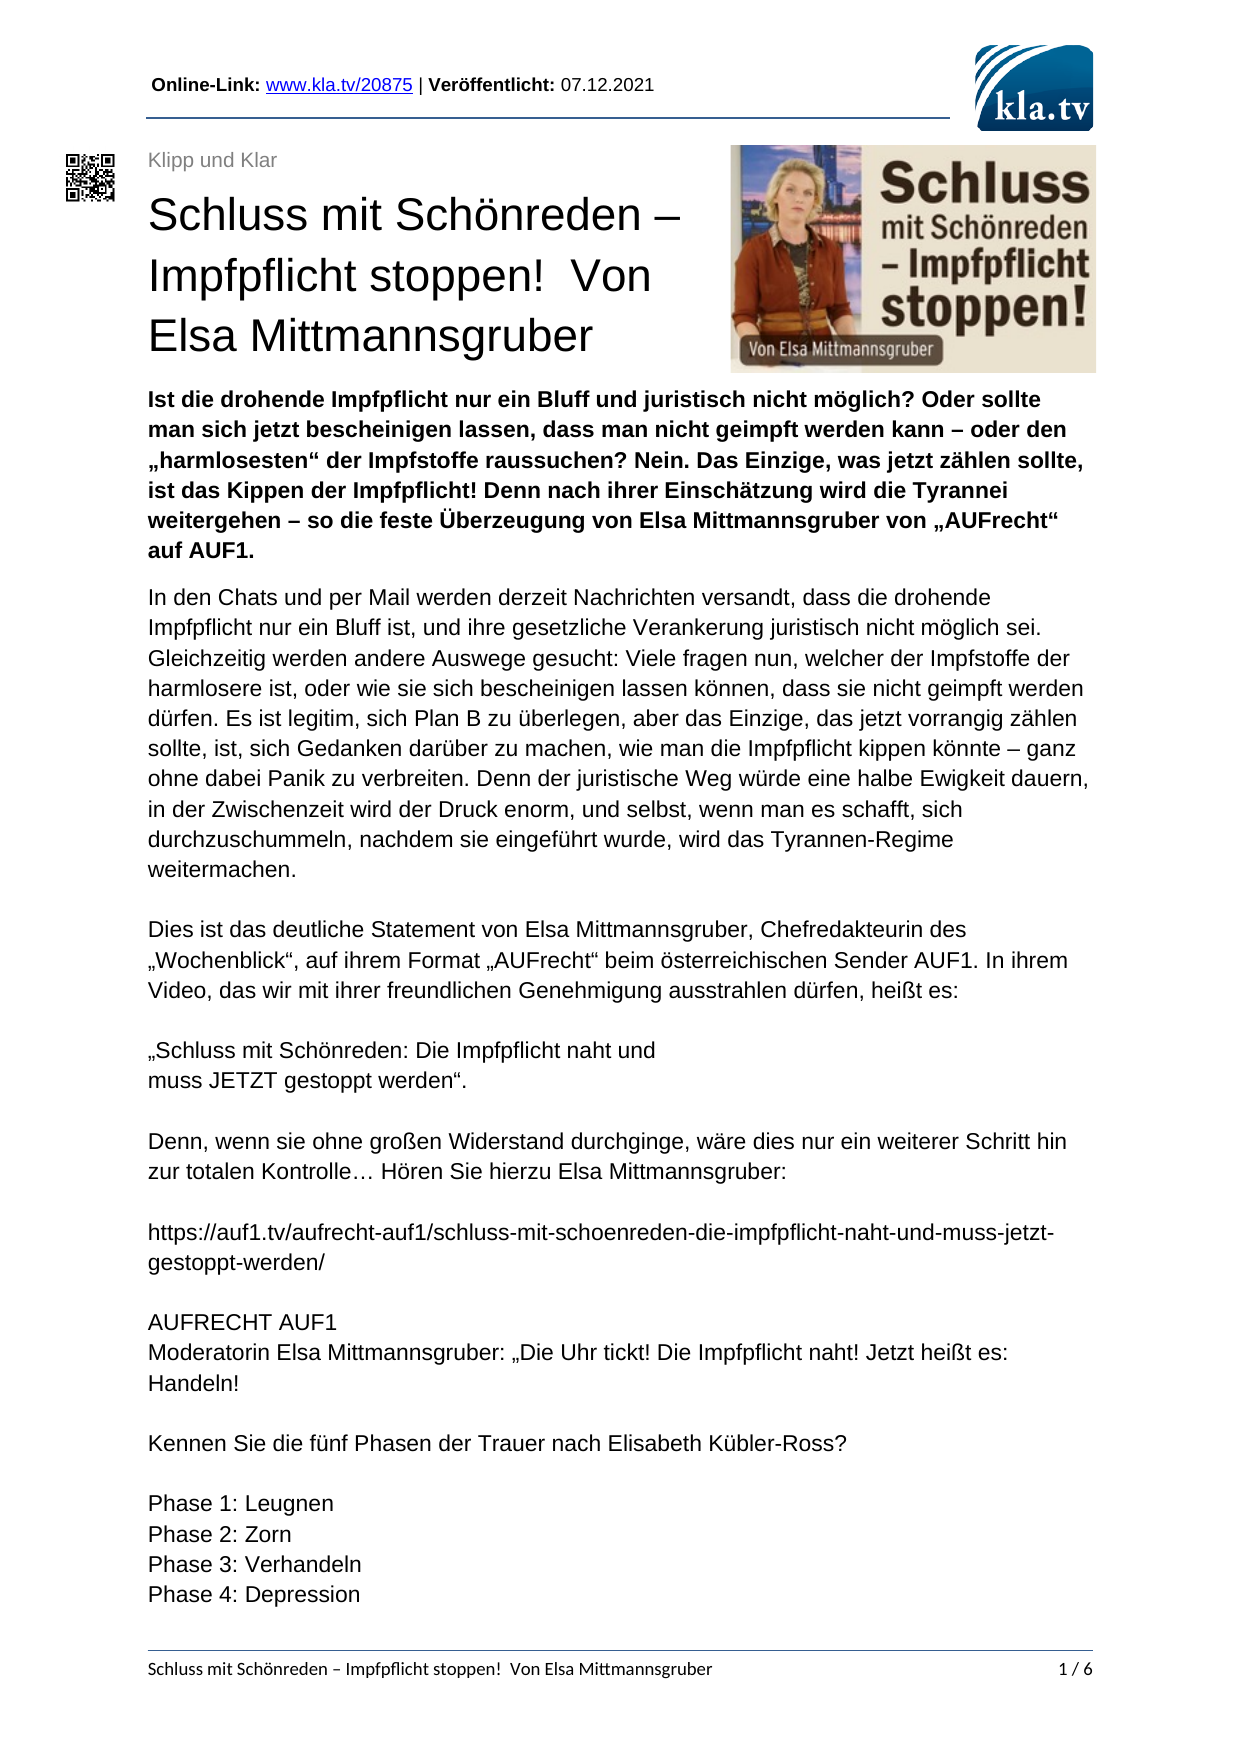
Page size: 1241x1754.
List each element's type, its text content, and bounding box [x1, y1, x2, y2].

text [148, 584, 1093, 1607]
text Klipp und Klar [148, 148, 1093, 172]
text Ist die drohende Impfpflicht nur ein Bluff und juristisch nicht möglich? Oder sollte man sich jetzt bescheinigen lassen, dass man nicht geimpft werden kann – oder den „harmlosesten“ der Impfstoffe raussuchen? Nein. Das Einzige, was jetzt zählen sollte, ist das Kippen der Impfpflicht! Denn nach ihrer Einschätzung wird die Tyrannei weitergehen – so die feste Überzeugung von Elsa Mittmannsgruber von „AUFrecht“ auf AUF1. [148, 386, 1093, 563]
text Schluss mit Schönreden – Impfpflicht stoppen! Von Elsa Mittmannsgruber [148, 188, 1093, 362]
